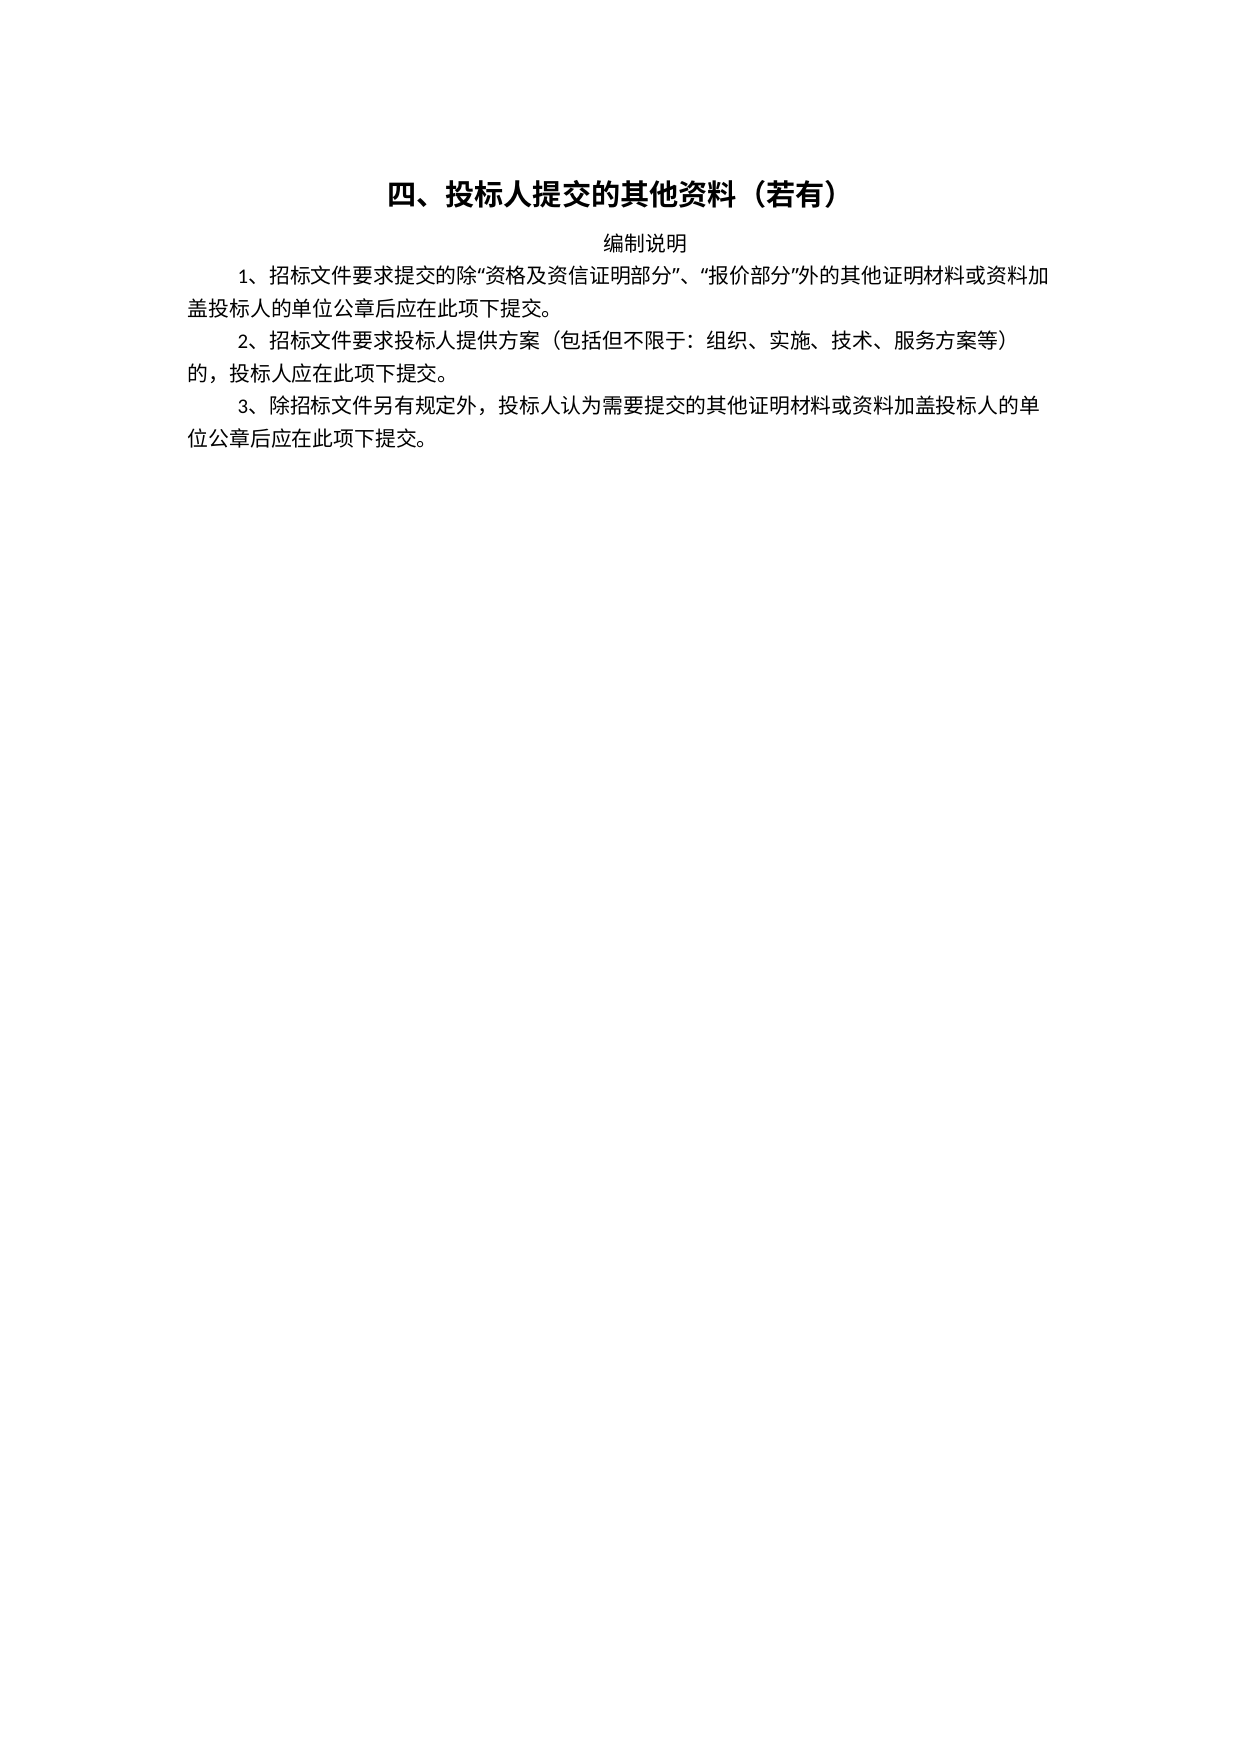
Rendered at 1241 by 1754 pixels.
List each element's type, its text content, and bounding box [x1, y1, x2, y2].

text 四、投标人提交的其他资料（若有） [187, 162, 1053, 227]
text 编制说明 [187, 227, 1053, 259]
text 3、除招标文件另有规定外，投标人认为需要提交的其他证明材料或资料加盖投标人的单位公章后应在此项下提交。 [187, 389, 1053, 454]
text 2、招标文件要求投标人提供方案（包括但不限于：组织、实施、技术、服务方案等）的，投标人应在此项下提交。 [187, 324, 1053, 389]
text 1、招标文件要求提交的除“资格及资信证明部分”、“报价部分”外的其他证明材料或资料加盖投标人的单位公章后应在此项下提交。 [187, 259, 1053, 324]
